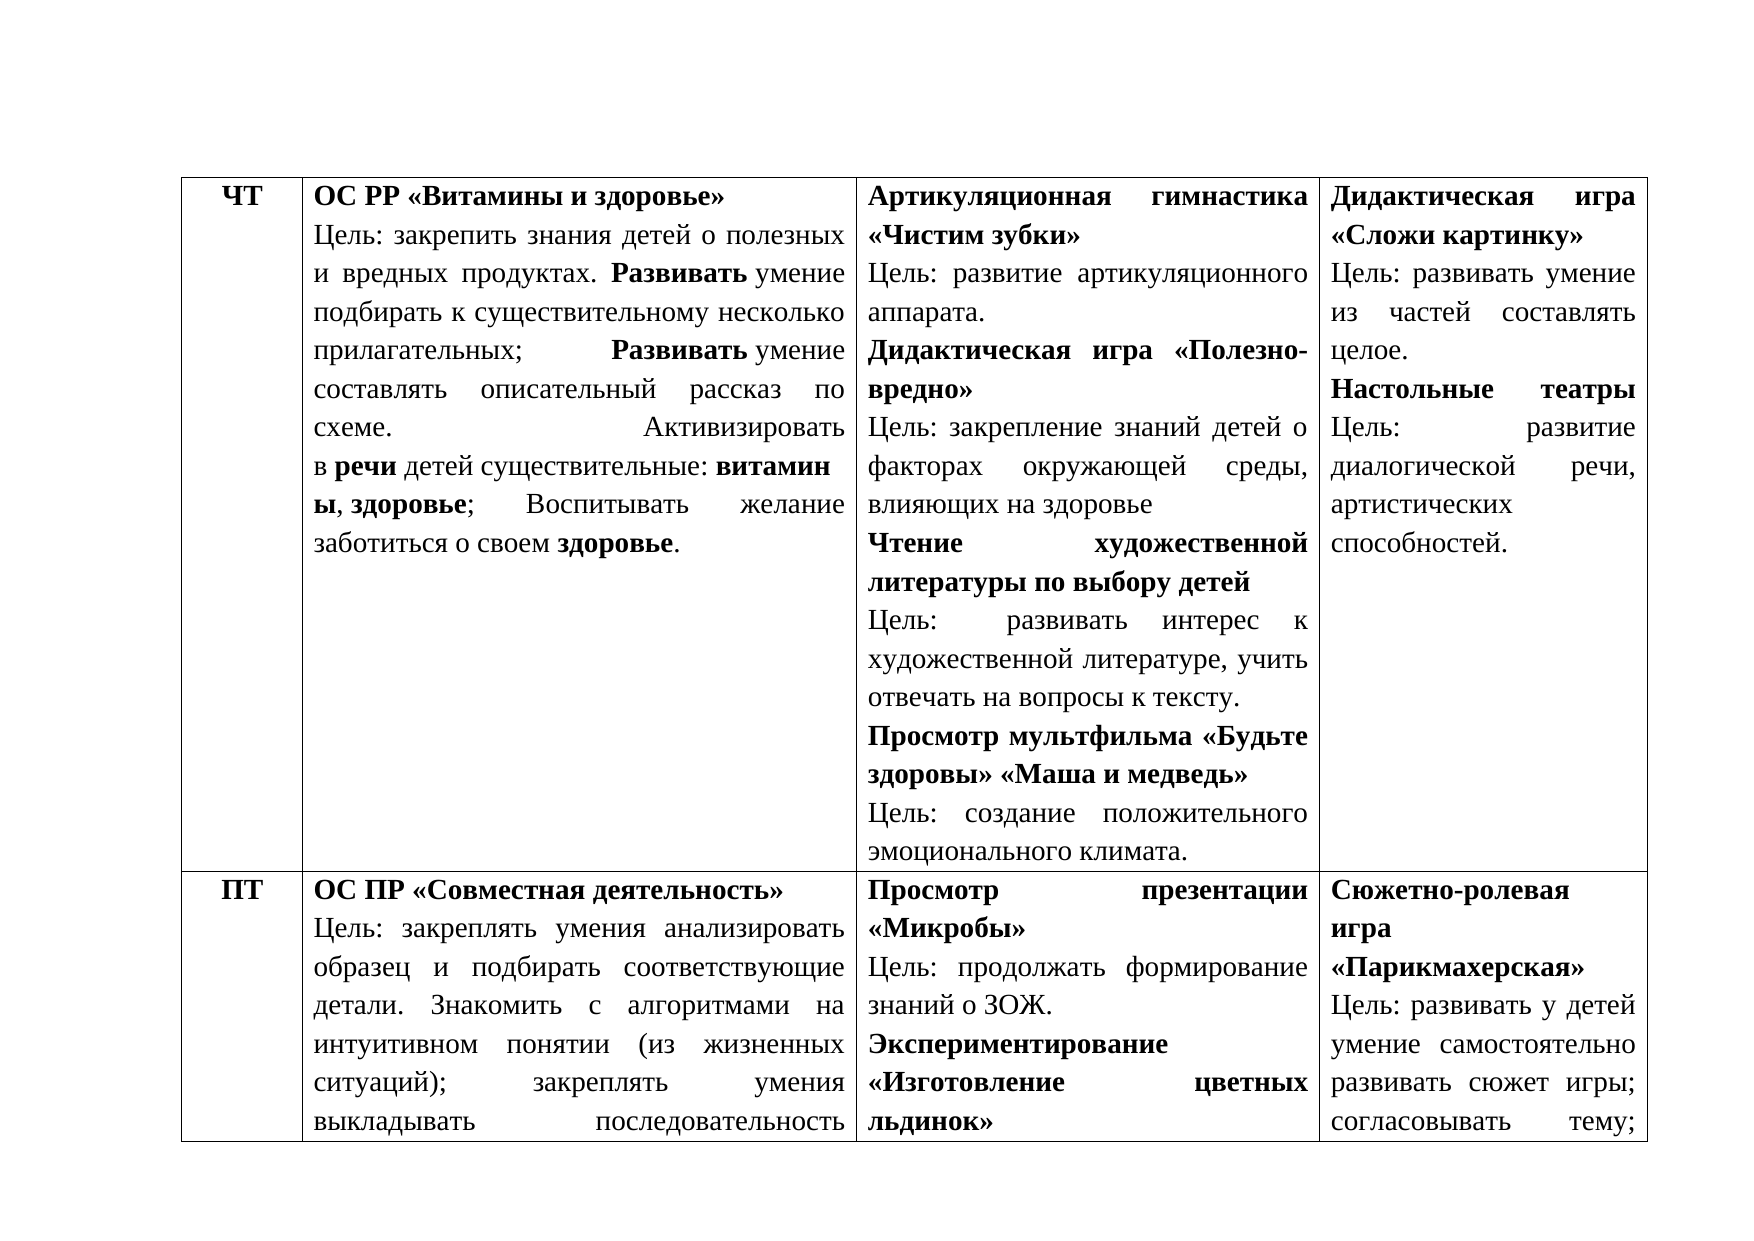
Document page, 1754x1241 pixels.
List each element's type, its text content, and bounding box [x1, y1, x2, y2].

table_cell ЧТ [182, 178, 302, 871]
table_cell ОС РР «Витамины и здоровье» Цель: закрепить знания детей о полезных и вредных продуктах. Развивать умение подбирать к существительному несколько прилагательных; Развивать умение составлять описательный рассказ по схеме. Активизировать в речи детей существительные: витамины, здоровье; Воспитывать желание заботиться о своем здоровье. [303, 178, 856, 871]
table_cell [303, 872, 856, 1141]
table_cell ПТ [182, 872, 302, 1141]
table_cell Дидактическая игра «Сложи картинку» Цель: развивать умение из частей составлять целое. Настольные театры Цель: развитие диалогической речи, артистических способностей. [1320, 178, 1647, 871]
table_cell Артикуляционная гимнастика «Чистим зубки» Цель: развитие артикуляционного аппарата. Дидактическая игра «Полезно-вредно» Цель: закрепление знаний детей о факторах окружающей среды, влияющих на здоровье Чтение художественной литературы по выбору детей Цель: развивать интерес к художественной литературе, учить отвечать на вопросы к тексту. Просмотр мультфильма «Будьте здоровы» «Маша и медведь» Цель: создание положительного эмоционального климата. [857, 178, 1319, 871]
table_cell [1320, 872, 1647, 1141]
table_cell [857, 872, 1319, 1141]
